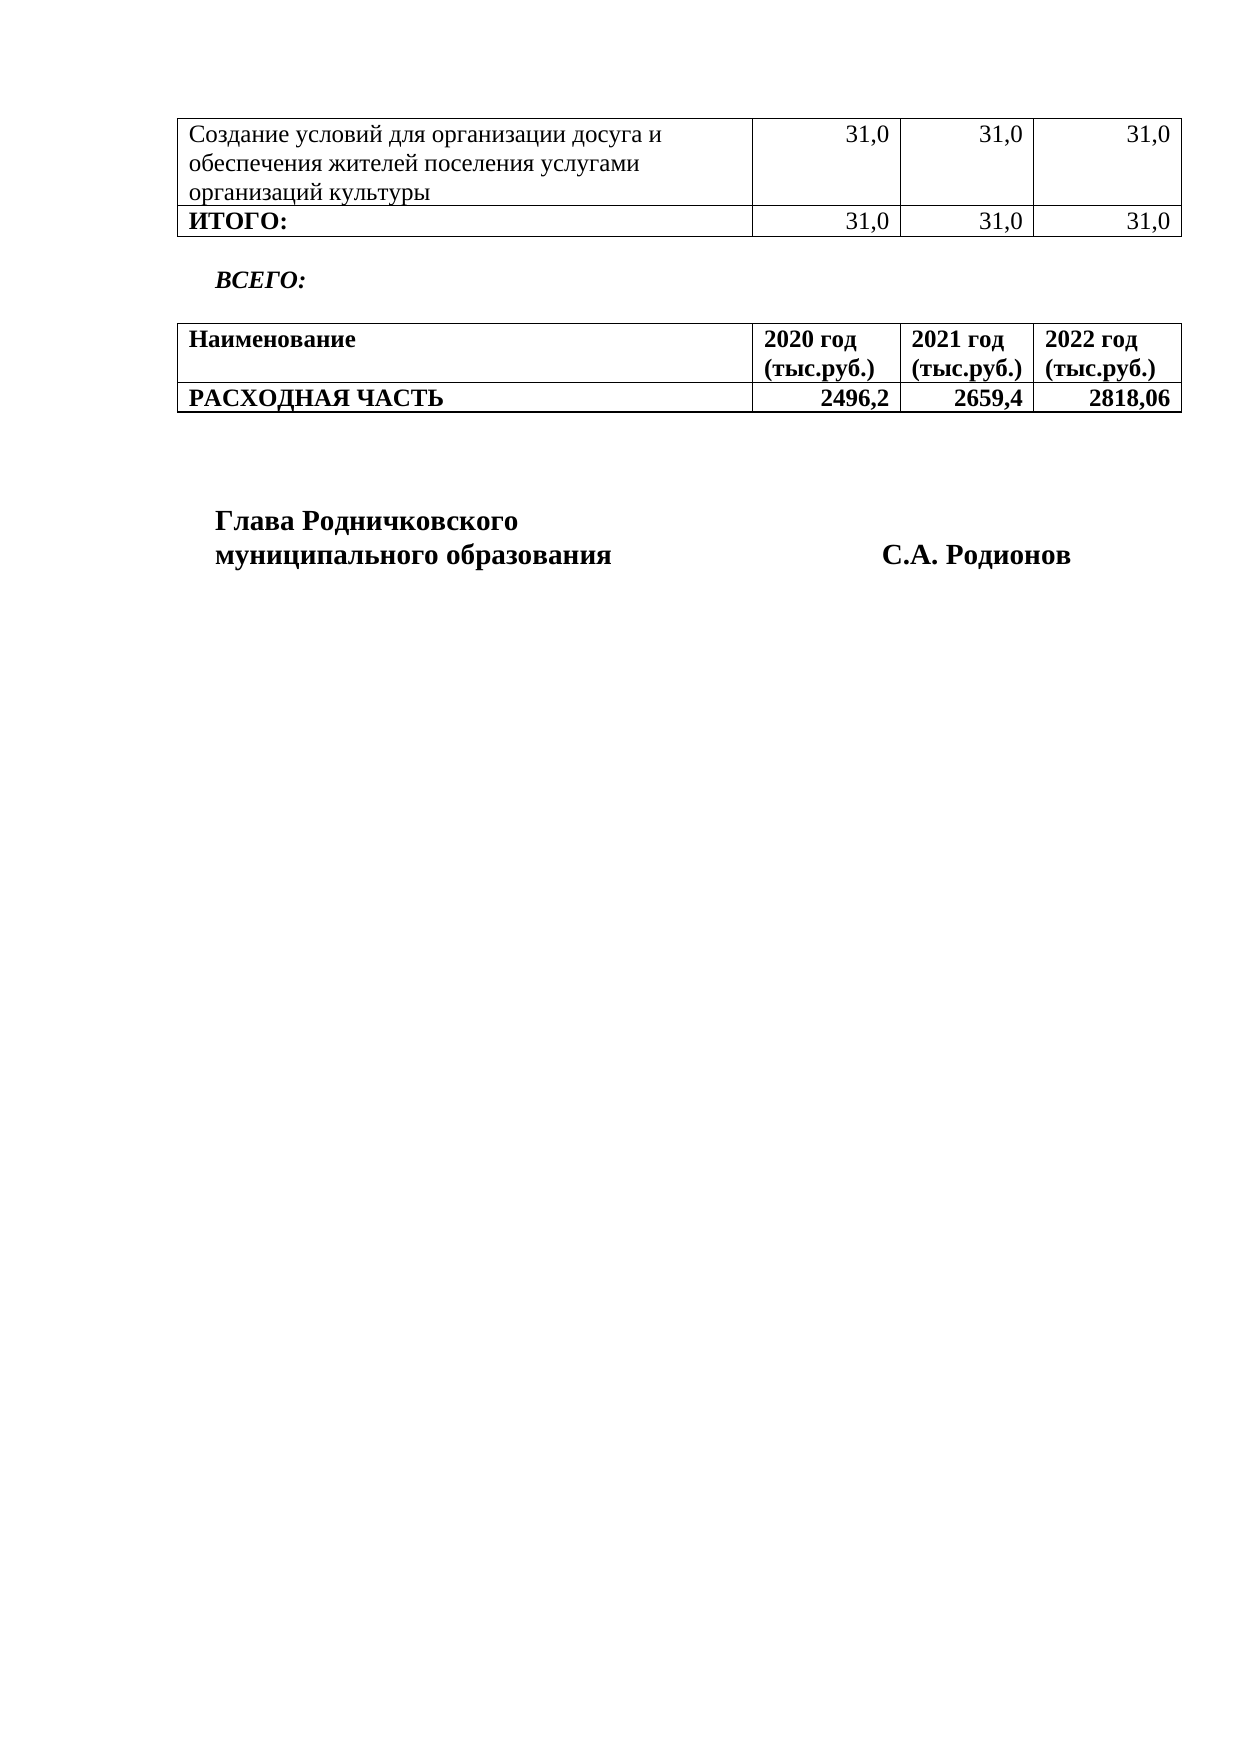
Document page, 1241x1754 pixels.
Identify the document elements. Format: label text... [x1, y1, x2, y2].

table_cell 31,0 [1034, 206, 1181, 236]
table_cell 31,0 [1034, 119, 1181, 205]
table_header 2021 год (тыс.руб.) [901, 324, 1033, 382]
text ВСЕГО: [215, 266, 1152, 294]
table_cell 2496,2 [753, 383, 900, 411]
text муниципального образования С.А. Родионов [215, 537, 1152, 571]
table_cell РАСХОДНАЯ ЧАСТЬ [178, 383, 752, 411]
table_header 2022 год (тыс.руб.) [1034, 324, 1181, 382]
table_cell Создание условий для организации досуга и обеспечения жителей поселения услугами организаций культуры [178, 119, 752, 205]
table_cell 31,0 [901, 206, 1033, 236]
table_cell 31,0 [753, 119, 900, 205]
table_cell ИТОГО: [178, 206, 752, 236]
table_cell 31,0 [901, 119, 1033, 205]
table_header 2020 год (тыс.руб.) [753, 324, 900, 382]
text Глава Родничковского [215, 503, 1152, 537]
table_cell 2659,4 [901, 383, 1033, 411]
table_header Наименование [178, 324, 752, 382]
table_cell 2818,06 [1034, 383, 1181, 411]
table_cell 31,0 [753, 206, 900, 236]
